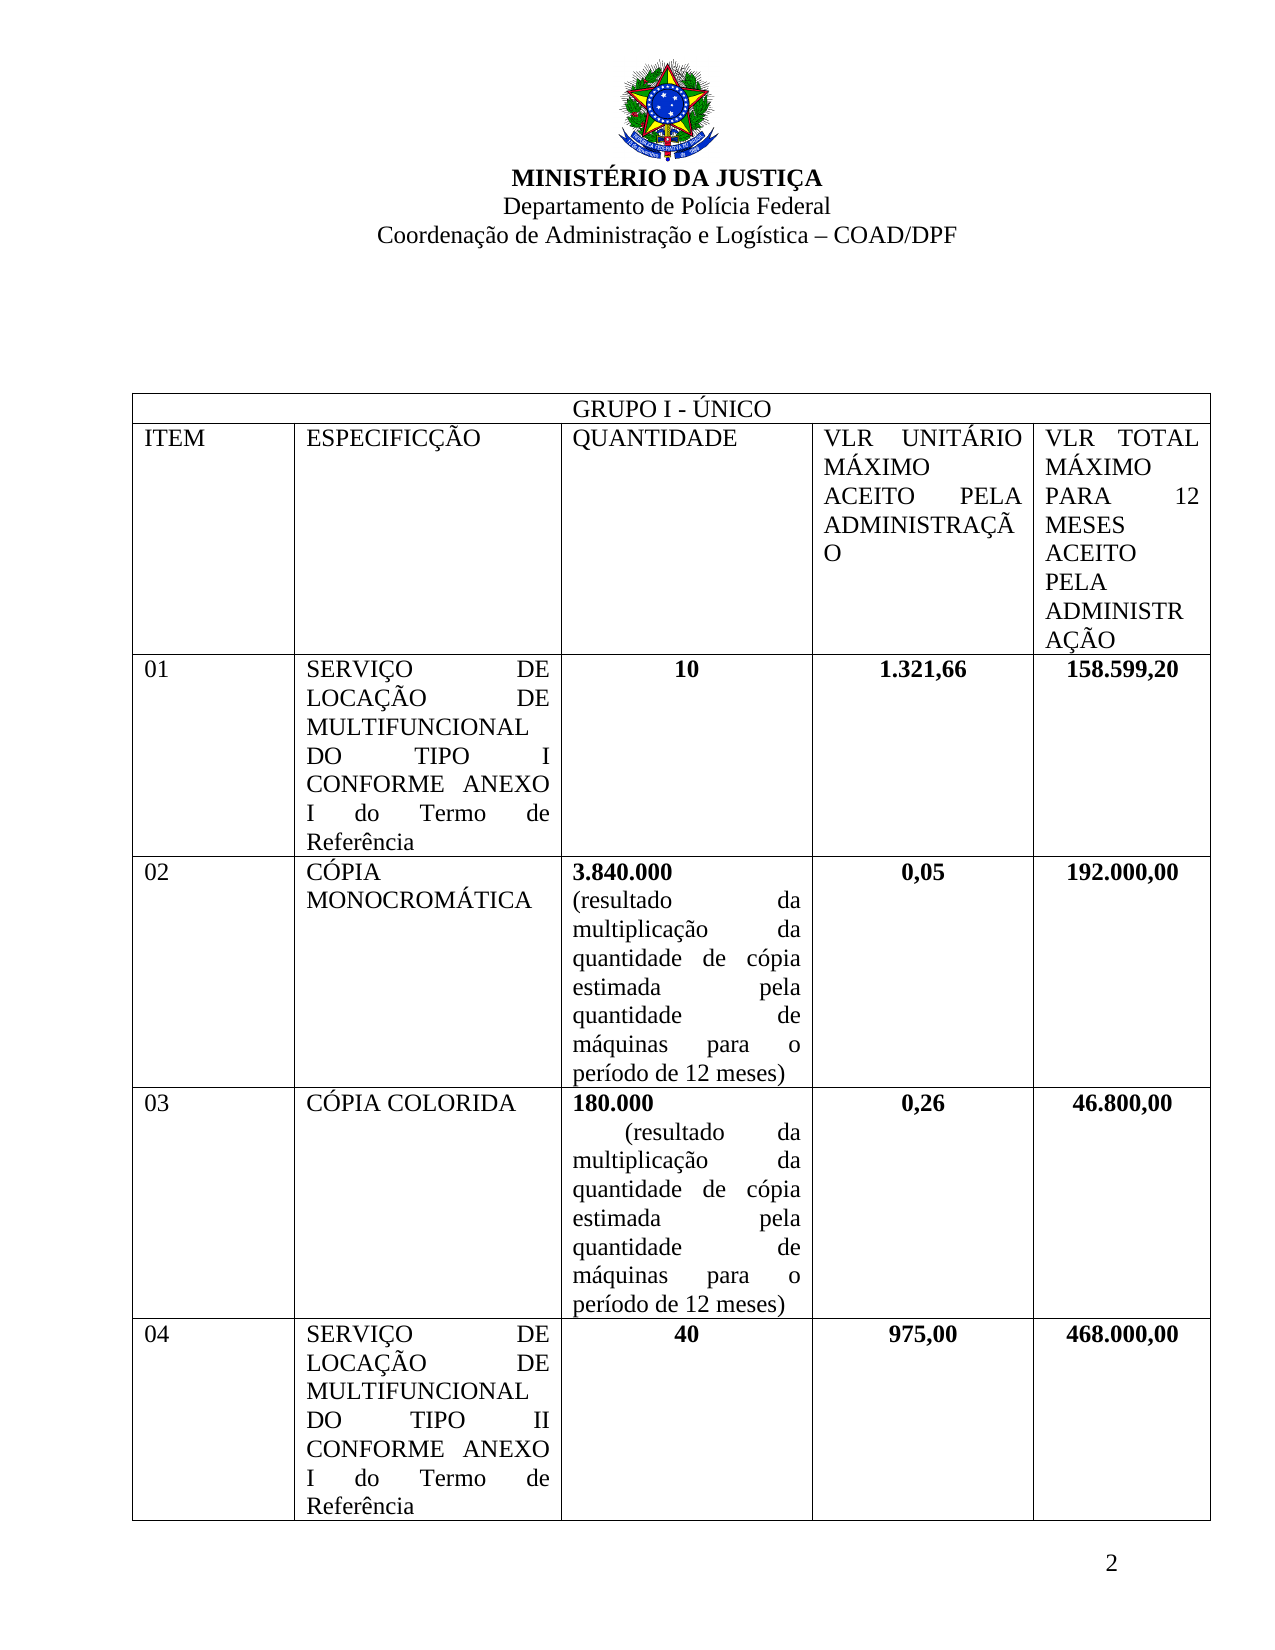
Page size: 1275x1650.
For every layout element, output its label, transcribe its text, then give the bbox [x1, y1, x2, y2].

table_cell 46.800,00 [1034, 1088, 1210, 1318]
table_cell CÓPIA MONOCROMÁTICA [295, 857, 561, 1087]
table_header GRUPO I - ÚNICO [133, 394, 1210, 422]
table_cell ESPECIFICÇÃO [295, 424, 561, 653]
table_cell 180.000 (resultado da multiplicação da quantidade de cópia estimada pela quantidade de máquinas para o período de 12 meses) [562, 1088, 812, 1318]
table_cell 975,00 [813, 1319, 1033, 1520]
table_cell 468.000,00 [1034, 1319, 1210, 1520]
table_cell 1.321,66 [813, 655, 1033, 856]
table_cell VLR TOTAL MÁXIMO PARA 12 MESES ACEITO PELA ADMINISTRAÇÃO [1034, 424, 1210, 653]
picture [613, 56, 720, 163]
table_cell 0,05 [813, 857, 1033, 1087]
table_cell SERVIÇO DE LOCAÇÃO DE MULTIFUNCIONAL DO TIPO II CONFORME ANEXO I do Termo de Referência [295, 1319, 561, 1520]
table_cell 40 [562, 1319, 812, 1520]
table_cell CÓPIA COLORIDA [295, 1088, 561, 1318]
table_cell VLR UNITÁRIO MÁXIMO ACEITO PELA ADMINISTRAÇÃO [813, 424, 1033, 653]
table_cell QUANTIDADE [562, 424, 812, 653]
table_cell 3.840.000 (resultado da multiplicação da quantidade de cópia estimada pela quantidade de máquinas para o período de 12 meses) [562, 857, 812, 1087]
table_cell 04 [133, 1319, 294, 1520]
table_cell 02 [133, 857, 294, 1087]
table_cell 158.599,20 [1034, 655, 1210, 856]
table_cell 03 [133, 1088, 294, 1318]
table_cell 192.000,00 [1034, 857, 1210, 1087]
table_cell 0,26 [813, 1088, 1033, 1318]
table_cell SERVIÇO DE LOCAÇÃO DE MULTIFUNCIONAL DO TIPO I CONFORME ANEXO I do Termo de Referência [295, 655, 561, 856]
table_cell 01 [133, 655, 294, 856]
table_cell 10 [562, 655, 812, 856]
table_cell ITEM [133, 424, 294, 653]
